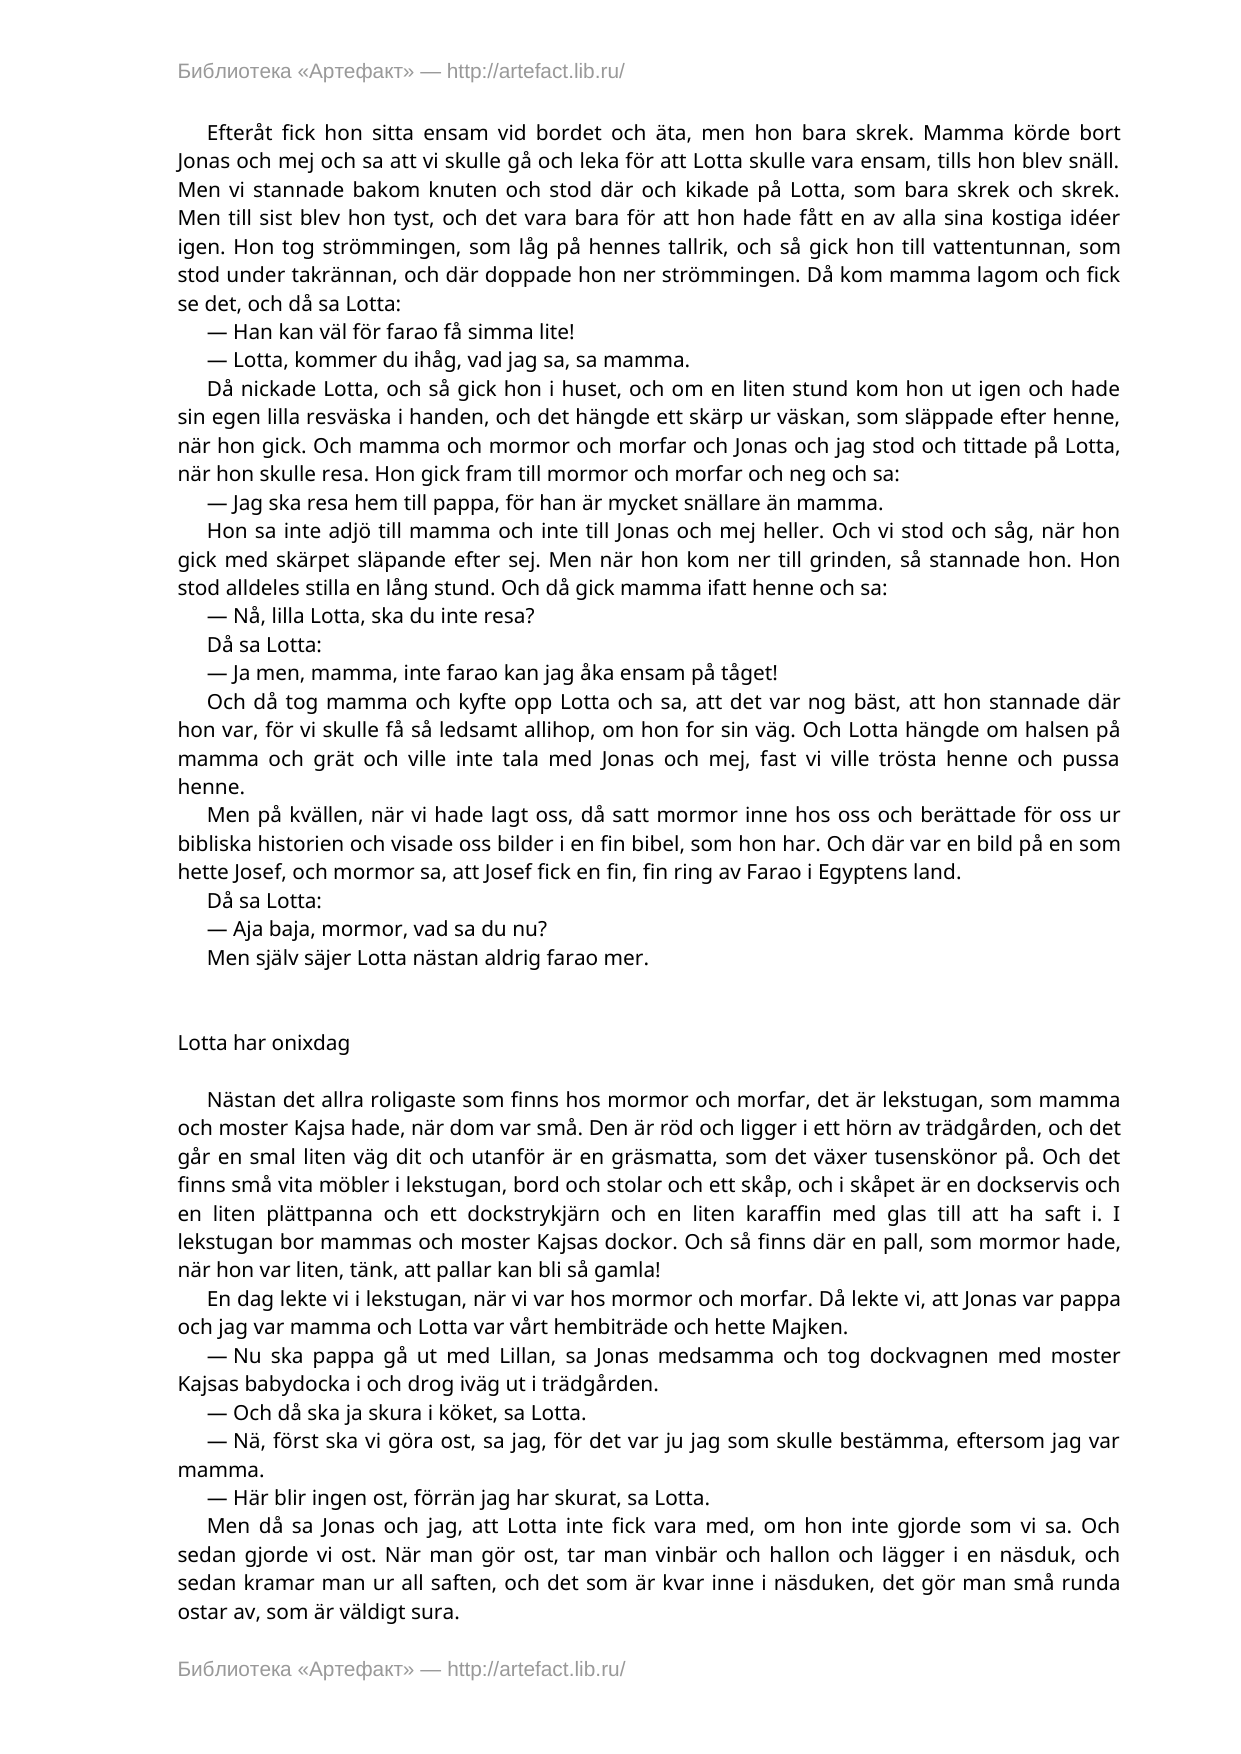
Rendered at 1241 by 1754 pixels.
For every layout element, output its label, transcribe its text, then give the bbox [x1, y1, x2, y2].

text Då sa Lotta: [177, 886, 1122, 914]
text Efteråt fick hon sitta ensam vid bordet och äta, men hon bara skrek. Mamma körde bort Jonas och mej och sa att vi skulle gå och leka för att Lotta skulle vara ensam, tills hon blev snäll. Men vi stannade bakom knuten och stod där och kikade på Lotta, som bara skrek och skrek. Men till sist blev hon tyst, och det vara bara för att hon hade fått en av alla sina kostiga idéer igen. Hon tog strömmingen, som låg på hennes tallrik, och så gick hon till vattentunnan, som stod under takrännan, och där doppade hon ner strömmingen. Då kom mamma lagom och fick se det, och då sa Lotta: [177, 118, 1122, 317]
text Nästan det allra roligaste som finns hos mormor och morfar, det är lekstugan, som mamma och moster Kajsa hade, när dom var små. Den är röd och ligger i ett hörn av trädgården, och det går en smal liten väg dit och utanför är en gräsmatta, som det växer tusenskönor på. Och det finns små vita möbler i lekstugan, bord och stolar och ett skåp, och i skåpet är en dockservis och en liten plättpanna och ett dockstrykjärn och en liten karaffin med glas till att ha saft i. I lekstugan bor mammas och moster Kajsas dockor. Och så finns där en pall, som mormor hade, när hon var liten, tänk, att pallar kan bli så gamla! [177, 1085, 1122, 1284]
subtitle Lotta har onixdag [177, 1028, 1122, 1057]
text Och då tog mamma och kyfte opp Lotta och sa, att det var nog bäst, att hon stannade där hon var, för vi skulle få så ledsamt allihop, om hon for sin väg. Och Lotta hängde om halsen på mamma och grät och ville inte tala med Jonas och mej, fast vi ville trösta henne och pussa henne. [177, 687, 1122, 801]
text — Här blir ingen ost, förrän jag har skurat, sa Lotta. [177, 1483, 1122, 1512]
text — Och då ska ja skura i köket, sa Lotta. [177, 1398, 1122, 1426]
text — Jag ska resa hem till pappa, för han är mycket snällare än mamma. [177, 488, 1122, 516]
text En dag lekte vi i lekstugan, när vi var hos mormor och morfar. Då lekte vi, att Jonas var pappa och jag var mamma och Lotta var vårt hembiträde och hette Majken. [177, 1284, 1122, 1341]
text — Ja men, mamma, inte farao kan jag åka ensam på tåget! [177, 658, 1122, 687]
text Då sa Lotta: [177, 630, 1122, 658]
text — Aja baja, mormor, vad sa du nu? [177, 914, 1122, 943]
text — Nä, först ska vi göra ost, sa jag, för det var ju jag som skulle bestämma, eftersom jag var mamma. [177, 1426, 1122, 1483]
text Hon sa inte adjö till mamma och inte till Jonas och mej heller. Och vi stod och såg, när hon gick med skärpet släpande efter sej. Men när hon kom ner till grinden, så stannade hon. Hon stod alldeles stilla en lång stund. Och då gick mamma ifatt henne och sa: [177, 516, 1122, 602]
text — Lotta, kommer du ihåg, vad jag sa, sa mamma. [177, 346, 1122, 374]
text Men på kvällen, när vi hade lagt oss, då satt mormor inne hos oss och berättade för oss ur bibliska historien och visade oss bilder i en fin bibel, som hon har. Och där var en bild på en som hette Josef, och mormor sa, att Josef fick en fin, fin ring av Farao i Egyptens land. [177, 801, 1122, 886]
text — Nå, lilla Lotta, ska du inte resa? [177, 602, 1122, 630]
text — Nu ska pappa gå ut med Lillan, sa Jonas medsamma och tog dockvagnen med moster Kajsas babydocka i och drog iväg ut i trädgården. [177, 1341, 1122, 1398]
text Men då sa Jonas och jag, att Lotta inte fick vara med, om hon inte gjorde som vi sa. Och sedan gjorde vi ost. När man gör ost, tar man vinbär och hallon och lägger i en näsduk, och sedan kramar man ur all saften, och det som är kvar inne i näsduken, det gör man små runda ostar av, som är väldigt sura. [177, 1512, 1122, 1625]
text Men själv säjer Lotta nästan aldrig farao mer. [177, 943, 1122, 971]
text — Han kan väl för farao få simma lite! [177, 317, 1122, 346]
text Då nickade Lotta, och så gick hon i huset, och om en liten stund kom hon ut igen och hade sin egen lilla resväska i handen, och det hängde ett skärp ur väskan, som släppade efter henne, när hon gick. Och mamma och mormor och morfar och Jonas och jag stod och tittade på Lotta, när hon skulle resa. Hon gick fram till mormor och morfar och neg och sa: [177, 374, 1122, 488]
